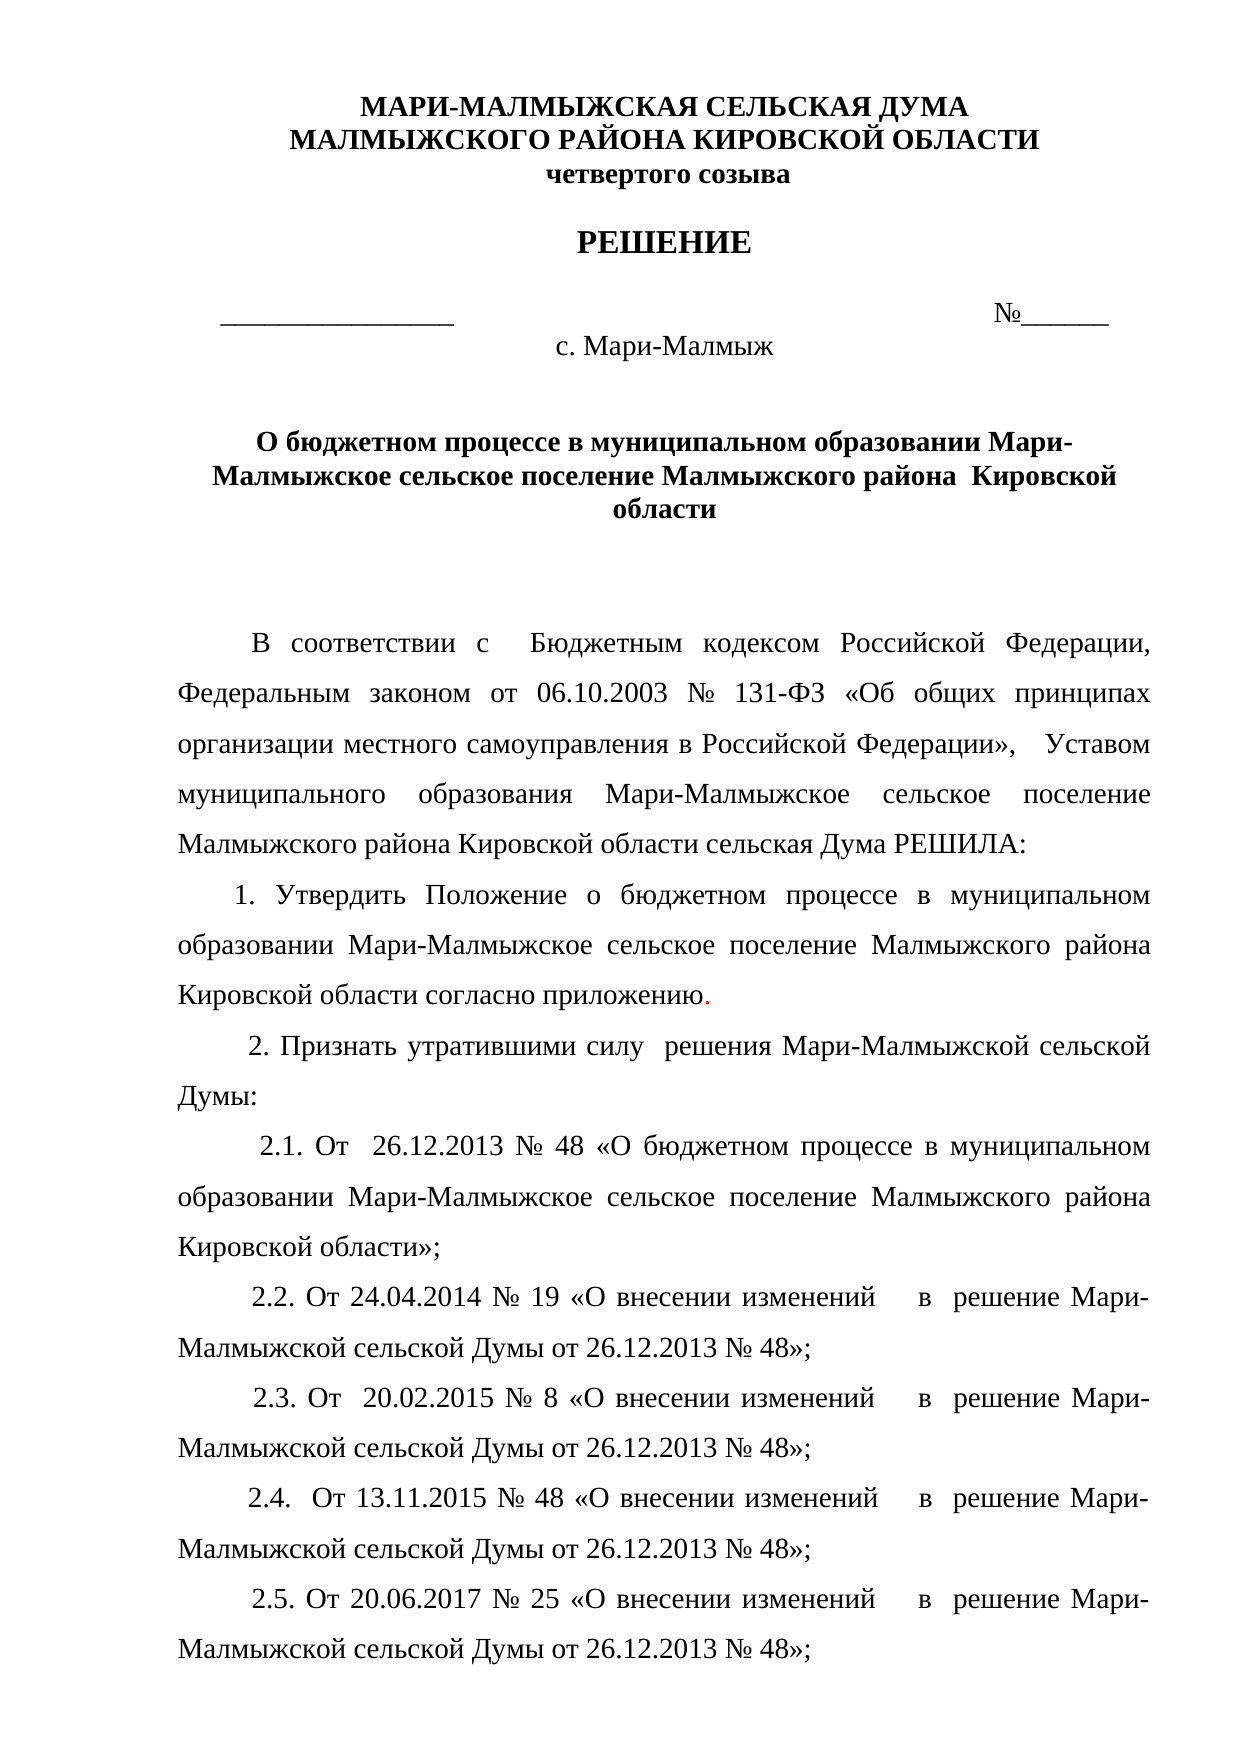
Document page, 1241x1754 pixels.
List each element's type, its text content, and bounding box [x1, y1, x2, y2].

text 2.5. От 20.06.2017 № 25 «О внесении изменений в решение Мари-Малмыжской сельской Думы от 26.12.2013 № 48»; [177, 1581, 1152, 1665]
text О бюджетном процессе в муниципальном образовании Мари-Малмыжское сельское поселение Малмыжского района Кировской области [177, 424, 1152, 525]
text МАРИ-МАЛМЫЖСКАЯ СЕЛЬСКАЯ ДУМА [177, 89, 1152, 122]
text 2. Признать утратившими силу решения Мари-Малмыжской сельской Думы: [177, 1028, 1152, 1112]
text 2.3. От 20.02.2015 № 8 «О внесении изменений в решение Мари-Малмыжской сельской Думы от 26.12.2013 № 48»; [177, 1380, 1152, 1464]
text 1. Утвердить Положение о бюджетном процессе в муниципальном образовании Мари-Малмыжское сельское поселение Малмыжского района Кировской области согласно приложению. [177, 877, 1152, 1011]
text 2.2. От 24.04.2014 № 19 «О внесении изменений в решение Мари-Малмыжской сельской Думы от 26.12.2013 № 48»; [177, 1279, 1152, 1363]
text В соответствии с Бюджетным кодексом Российской Федерации, Федеральным законом от 06.10.2003 № 131-ФЗ «Об общих принципах организации местного самоуправления в Российской Федерации», Уставом муниципального образования Мари-Малмыжское сельское поселение Малмыжского района Кировской области сельская Дума РЕШИЛА: [177, 625, 1152, 860]
text РЕШЕНИЕ [177, 223, 1152, 261]
text 2.4. От 13.11.2015 № 48 «О внесении изменений в решение Мари-Малмыжской сельской Думы от 26.12.2013 № 48»; [177, 1481, 1152, 1564]
text ________________ №______ с. Мари-Малмыж [177, 295, 1152, 362]
text МАЛМЫЖСКОГО РАЙОНА КИРОВСКОЙ ОБЛАСТИ [177, 122, 1152, 156]
text четвертого созыва [177, 156, 1152, 189]
text 2.1. От 26.12.2013 № 48 «О бюджетном процессе в муниципальном образовании Мари-Малмыжское сельское поселение Малмыжского района Кировской области»; [177, 1128, 1152, 1263]
